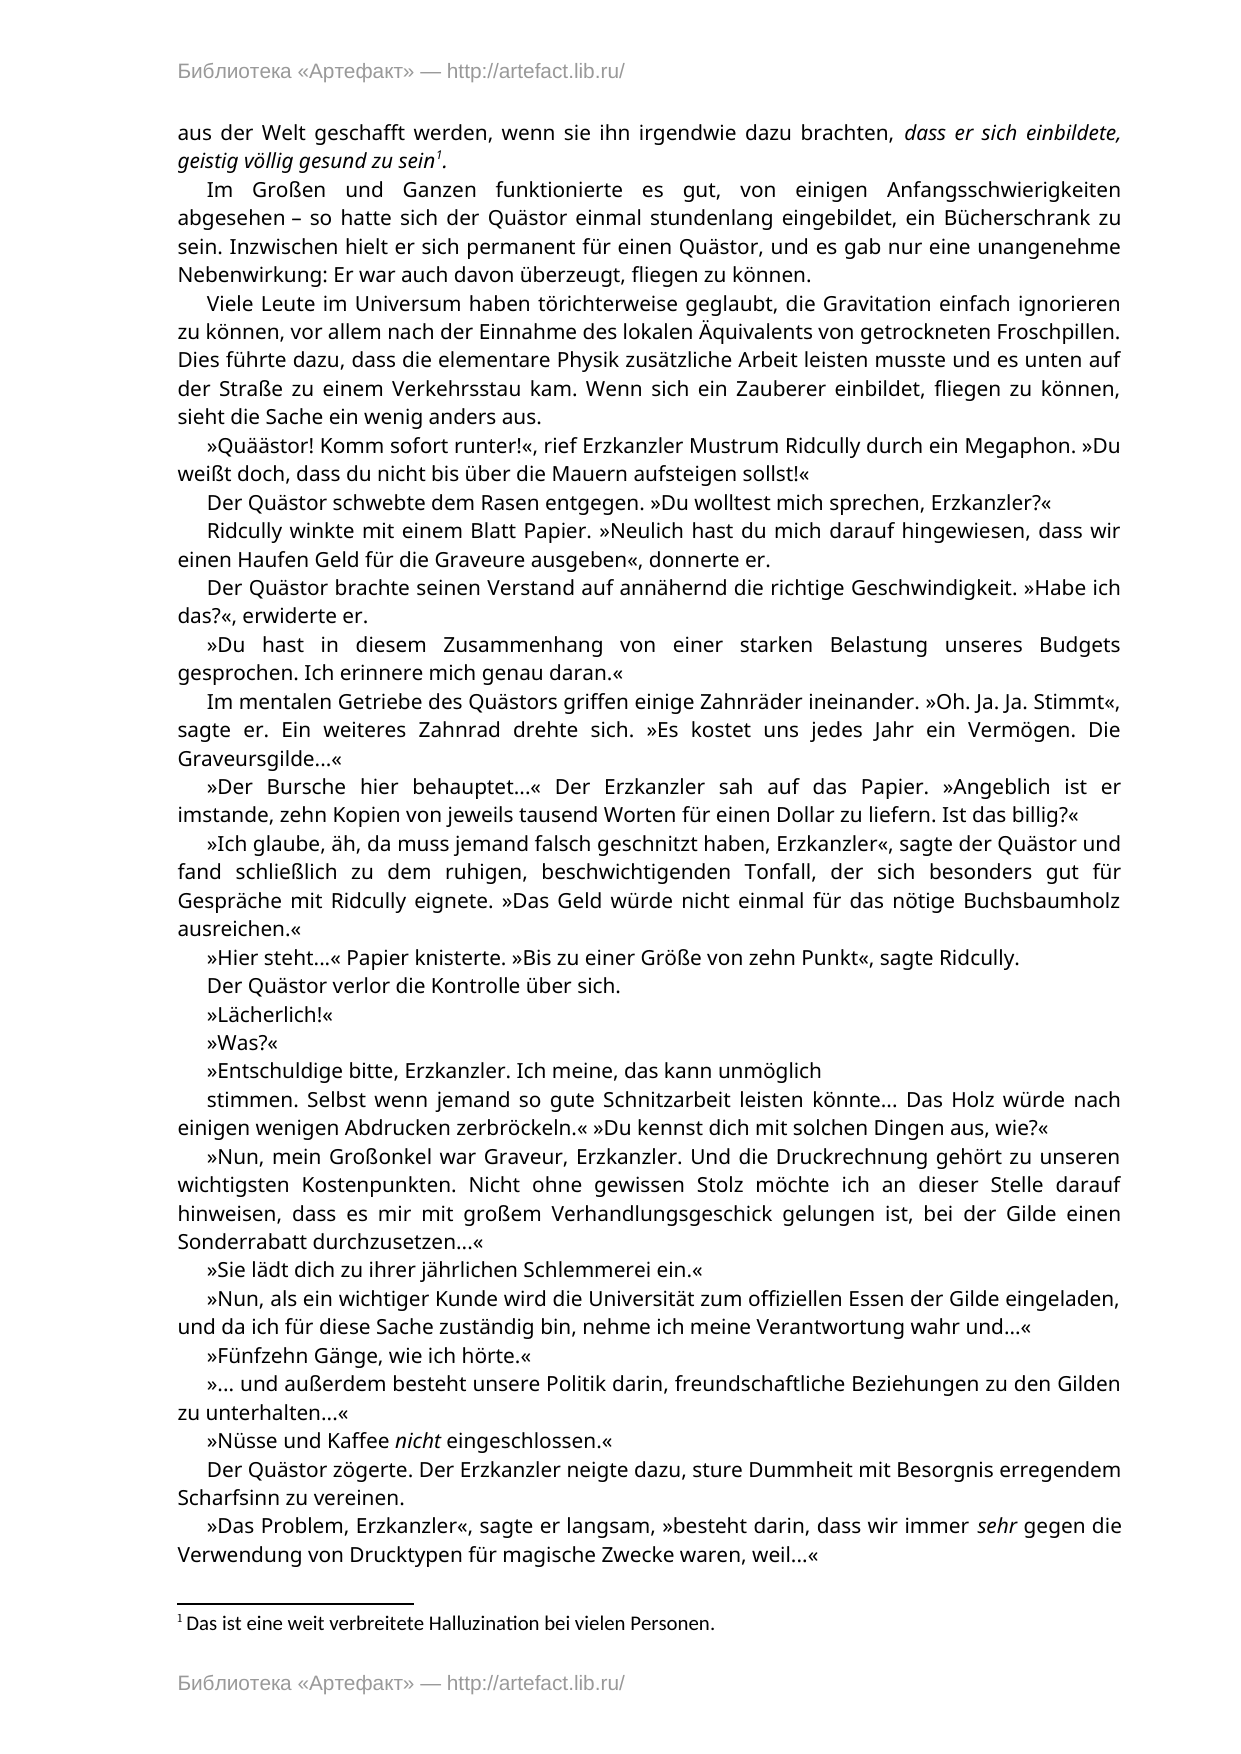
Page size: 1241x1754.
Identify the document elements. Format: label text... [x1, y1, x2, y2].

text »Das Problem, Erzkanzler«, sagte er langsam, »besteht darin, dass wir immer sehr gegen die Verwendung von Drucktypen für magische Zwecke waren, weil...« [177, 1512, 1122, 1568]
text Viele Leute im Universum haben törichterweise geglaubt, die Gravitation einfach ignorieren zu können, vor allem nach der Einnahme des lokalen Äquivalents von getrockneten Froschpillen. Dies führte dazu, dass die elementare Physik zusätzliche Arbeit leisten musste und es unten auf der Straße zu einem Verkehrsstau kam. Wenn sich ein Zauberer einbildet, fliegen zu können, sieht die Sache ein wenig anders aus. [177, 289, 1122, 431]
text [177, 118, 1122, 175]
text Der Quästor schwebte dem Rasen entgegen. »Du wolltest mich sprechen, Erzkanzler?« [177, 488, 1122, 516]
text »Entschuldige bitte, Erzkanzler. Ich meine, das kann unmöglich [177, 1057, 1122, 1085]
text »Nüsse und Kaffee nicht eingeschlossen.« [177, 1426, 1122, 1455]
text Der Quästor verlor die Kontrolle über sich. [177, 971, 1122, 1000]
text »... und außerdem besteht unsere Politik darin, freundschaftliche Beziehungen zu den Gilden zu unterhalten...« [177, 1369, 1122, 1426]
text »Was?« [177, 1028, 1122, 1057]
text »Nun, als ein wichtiger Kunde wird die Universität zum offiziellen Essen der Gilde eingeladen, und da ich für diese Sache zuständig bin, nehme ich meine Verantwortung wahr und...« [177, 1284, 1122, 1341]
text Im mentalen Getriebe des Quästors griffen einige Zahnräder ineinander. »Oh. Ja. Ja. Stimmt«, sagte er. Ein weiteres Zahnrad drehte sich. »Es kostet uns jedes Jahr ein Vermögen. Die Graveursgilde...« [177, 687, 1122, 772]
text »Lächerlich!« [177, 1000, 1122, 1028]
text »Du hast in diesem Zusammenhang von einer starken Belastung unseres Budgets gesprochen. Ich erinnere mich genau daran.« [177, 630, 1122, 687]
text Der Quästor zögerte. Der Erzkanzler neigte dazu, sture Dummheit mit Besorgnis erregendem Scharfsinn zu vereinen. [177, 1455, 1122, 1512]
text »Nun, mein Großonkel war Graveur, Erzkanzler. Und die Druckrechnung gehört zu unseren wichtigsten Kostenpunkten. Nicht ohne gewissen Stolz möchte ich an dieser Stelle darauf hinweisen, dass es mir mit großem Verhandlungsgeschick gelungen ist, bei der Gilde einen Sonderrabatt durchzusetzen...« [177, 1142, 1122, 1256]
text »Der Bursche hier behauptet...« Der Erzkanzler sah auf das Papier. »Angeblich ist er imstande, zehn Kopien von jeweils tausend Worten für einen Dollar zu liefern. Ist das billig?« [177, 772, 1122, 829]
text »Fünfzehn Gänge, wie ich hörte.« [177, 1341, 1122, 1369]
text stimmen. Selbst wenn jemand so gute Schnitzarbeit leisten könnte... Das Holz würde nach einigen wenigen Abdrucken zerbröckeln.« »Du kennst dich mit solchen Dingen aus, wie?« [177, 1085, 1122, 1142]
text »Quäästor! Komm sofort runter!«, rief Erzkanzler Mustrum Ridcully durch ein Megaphon. »Du weißt doch, dass du nicht bis über die Mauern aufsteigen sollst!« [177, 431, 1122, 488]
text »Sie lädt dich zu ihrer jährlichen Schlemmerei ein.« [177, 1256, 1122, 1284]
text Ridcully winkte mit einem Blatt Papier. »Neulich hast du mich darauf hingewiesen, dass wir einen Haufen Geld für die Graveure ausgeben«, donnerte er. [177, 516, 1122, 573]
text Im Großen und Ganzen funktionierte es gut, von einigen Anfangsschwierigkeiten abgesehen – so hatte sich der Quästor einmal stundenlang eingebildet, ein Bücherschrank zu sein. Inzwischen hielt er sich permanent für einen Quästor, und es gab nur eine unangenehme Nebenwirkung: Er war auch davon überzeugt, fliegen zu können. [177, 175, 1122, 289]
text Der Quästor brachte seinen Verstand auf annähernd die richtige Geschwindigkeit. »Habe ich das?«, erwiderte er. [177, 573, 1122, 630]
text »Ich glaube, äh, da muss jemand falsch geschnitzt haben, Erzkanzler«, sagte der Quästor und fand schließlich zu dem ruhigen, beschwichtigenden Tonfall, der sich besonders gut für Gespräche mit Ridcully eignete. »Das Geld würde nicht einmal für das nötige Buchsbaumholz ausreichen.« [177, 829, 1122, 943]
text »Hier steht...« Papier knisterte. »Bis zu einer Größe von zehn Punkt«, sagte Ridcully. [177, 943, 1122, 971]
